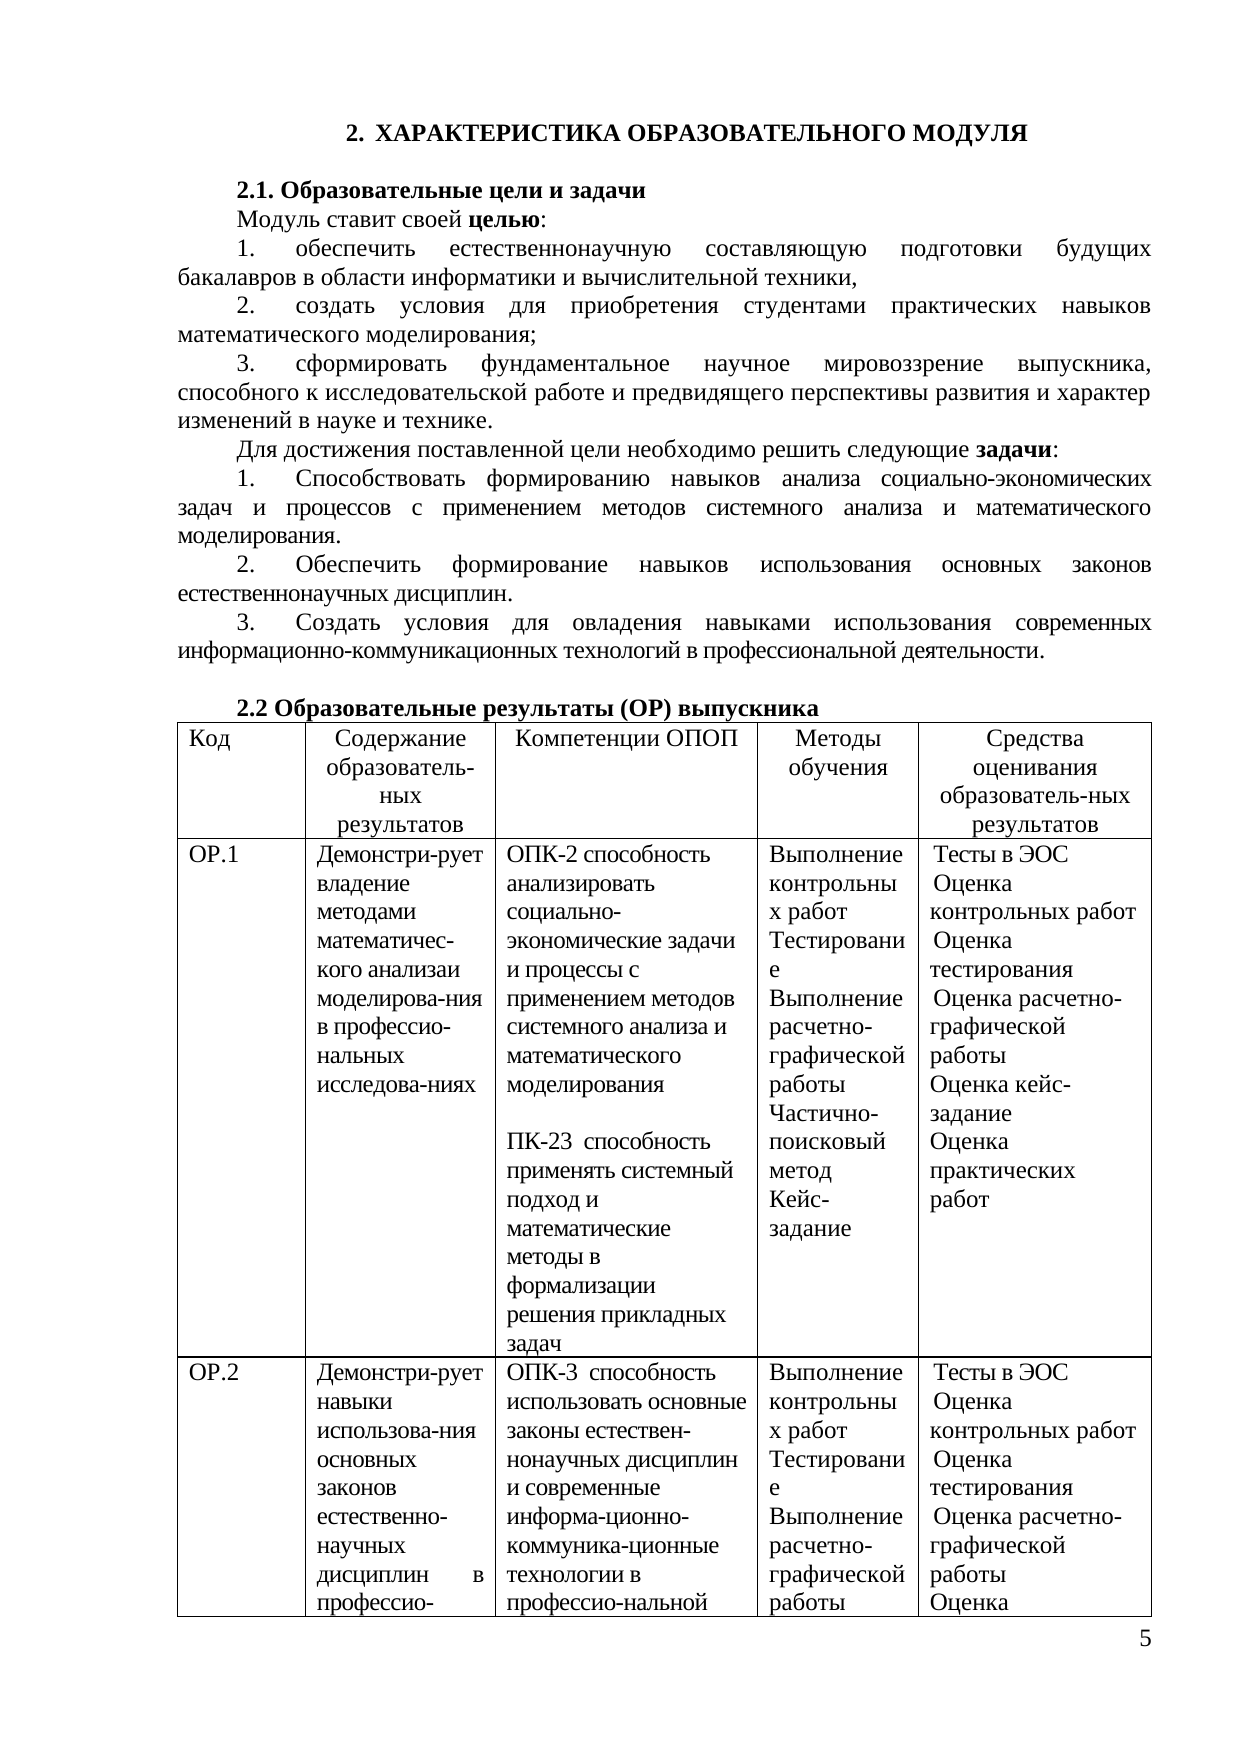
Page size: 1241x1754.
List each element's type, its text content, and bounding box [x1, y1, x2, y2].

list сформировать фундаментальное научное мировоззрение выпускника, способного к исследовательской работе и предвидящего перспективы развития и характер изменений в науке и технике. [177, 348, 1152, 434]
list Способствовать формированию навыков анализа социально-экономических задач и процессов с применением методов системного анализа и математического моделирования. [177, 463, 1152, 549]
table_header Компетенции ОПОП [496, 723, 757, 838]
table_cell ОР.2 [178, 1358, 305, 1616]
table_header Методы обучения [758, 723, 918, 838]
table_cell ОПК-2 способность анализировать социально-экономические задачи и процессы с применением методов системного анализа и математического моделирования ПК-23 способность применять системный подход и математические методы в формализации решения прикладных задач [496, 839, 757, 1356]
subtitle 2.1. Образовательные цели и задачи [236, 176, 1152, 204]
text Для достижения поставленной цели необходимо решить следующие задачи: [177, 434, 1152, 463]
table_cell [919, 1358, 1151, 1616]
table_header Код [178, 723, 305, 838]
table_cell Выполнение контрольных работ Тестирование Выполнение расчетно-графической работы Частично-поисковый метод Кейс-задание [758, 839, 918, 1356]
table_cell Тесты в ЭОС Оценка контрольных работ Оценка тестирования Оценка расчетно-графической работы Оценка кейс-задание Оценка практических работ [919, 839, 1151, 1356]
table_header Содержание образователь-ных результатов [306, 723, 495, 838]
list создать условия для приобретения студентами практических навыков математического моделирования; [177, 291, 1152, 348]
list Создать условия для овладения навыками использования современных информационно-коммуникационных технологий в профессиональной деятельности. [177, 607, 1152, 664]
text Модуль ставит своей целью: [177, 204, 1152, 233]
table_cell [758, 1358, 918, 1616]
subtitle ХАРАКТЕРИСТИКА ОБРАЗОВАТЕЛЬНОГО МОДУЛЯ [177, 118, 1152, 147]
subtitle 2.2 Образовательные результаты (ОР) выпускника [236, 693, 1152, 722]
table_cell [306, 1358, 495, 1616]
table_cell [496, 1358, 757, 1616]
list обеспечить естественнонаучную составляющую подготовки будущих бакалавров в области информатики и вычислительной техники, [177, 233, 1152, 291]
list Обеспечить формирование навыков использования основных законов естественнонаучных дисциплин. [177, 549, 1152, 607]
table_cell Демонстри-рует владение методами математичес-кого анализаи моделирова-ния в профессио-нальных исследова-ниях [306, 839, 495, 1356]
table_header Средства оценивания образователь-ных результатов [919, 723, 1151, 838]
table_cell ОР.1 [178, 839, 305, 1356]
